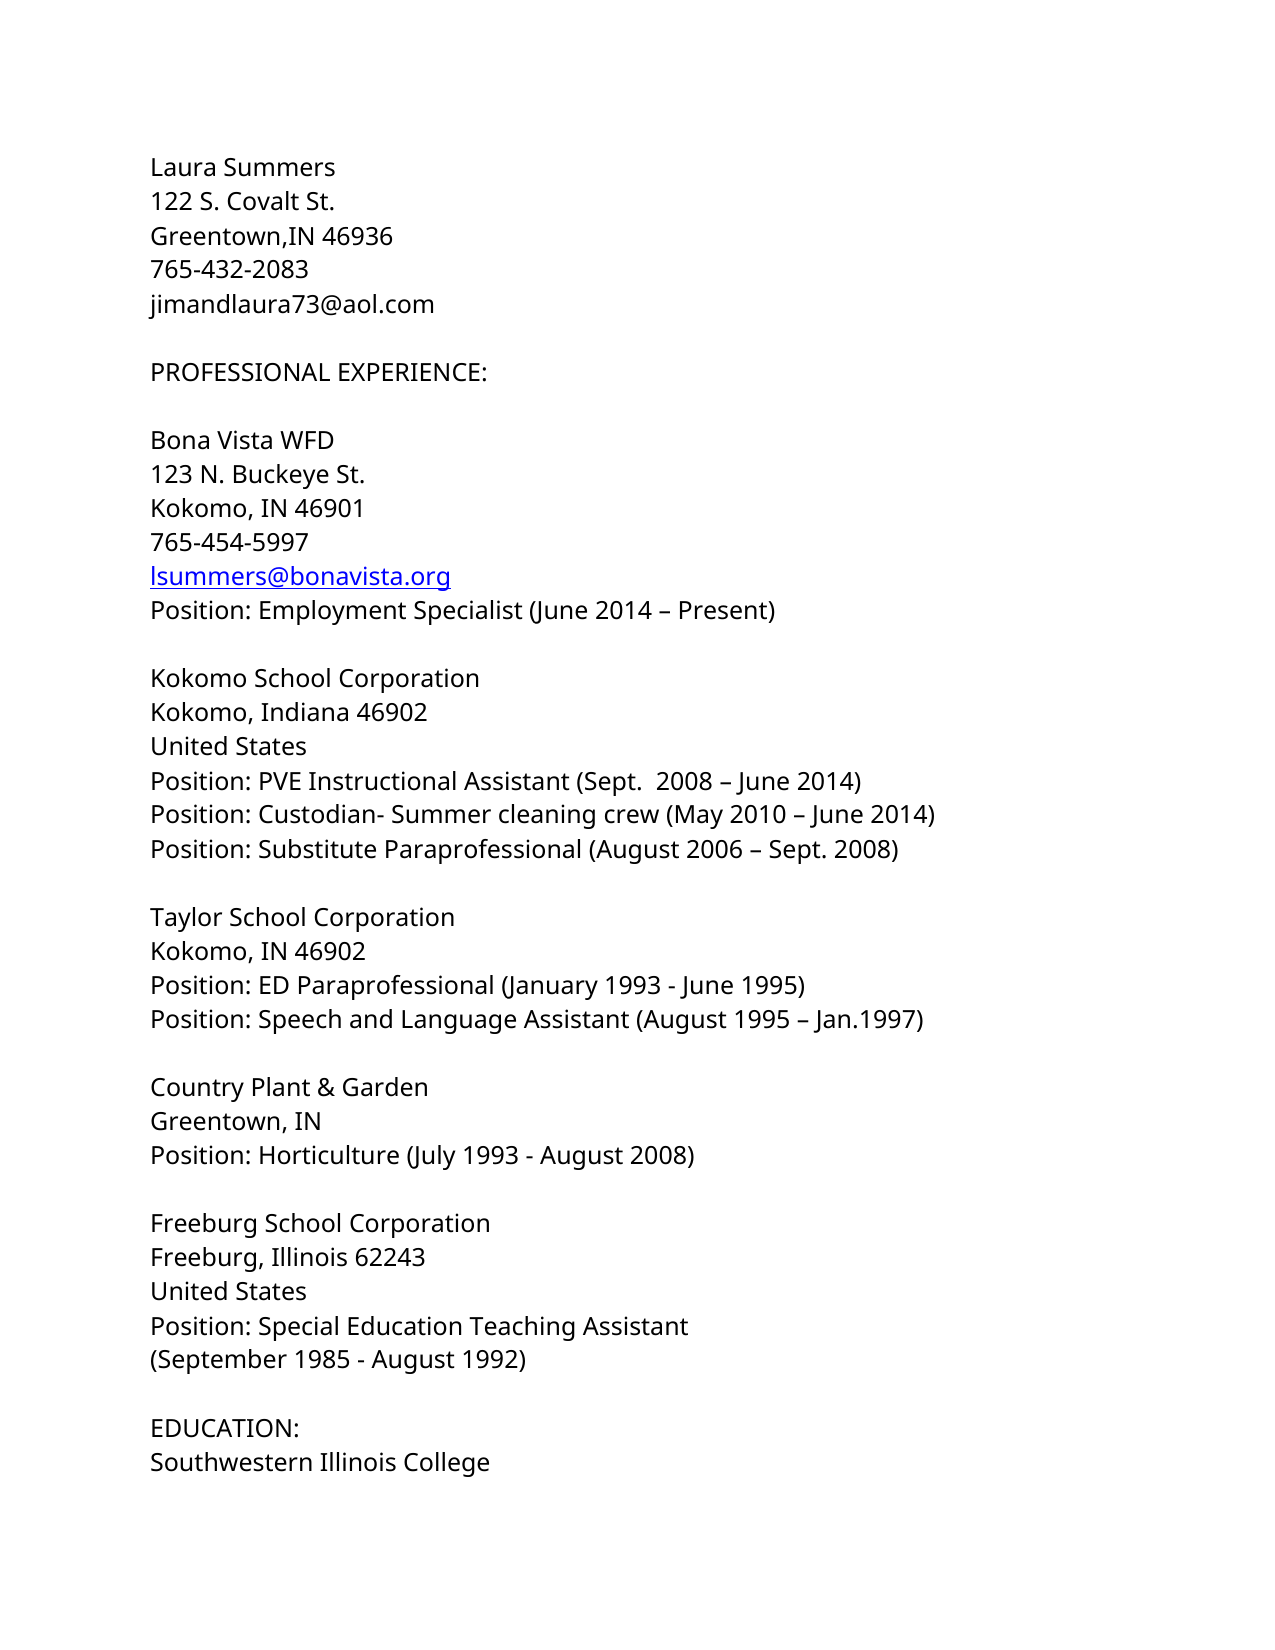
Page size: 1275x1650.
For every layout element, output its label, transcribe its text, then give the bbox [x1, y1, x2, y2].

text Bona Vista WFD [150, 422, 1125, 457]
text lsummers@bonavista.org [150, 559, 1125, 593]
text Greentown,IN 46936 [150, 218, 1125, 252]
text Position: PVE Instructional Assistant (Sept. 2008 – June 2014) [150, 763, 1125, 797]
text 123 N. Buckeye St. [150, 457, 1125, 491]
text EDUCATION: [150, 1410, 1125, 1444]
text (September 1985 - August 1992) [150, 1342, 1125, 1376]
text Position: Horticulture (July 1993 - August 2008) [150, 1138, 1125, 1172]
text United States [150, 1274, 1125, 1308]
text Laura Summers [150, 150, 1125, 184]
text 765-432-2083 [150, 252, 1125, 286]
text Position: ED Paraprofessional (January 1993 - June 1995) [150, 967, 1125, 1002]
text PROFESSIONAL EXPERIENCE: [150, 354, 1125, 388]
text 765-454-5997 [150, 525, 1125, 559]
text Freeburg, Illinois 62243 [150, 1240, 1125, 1274]
text Position: Employment Specialist (June 2014 – Present) [150, 593, 1125, 627]
text Kokomo, IN 46901 [150, 491, 1125, 525]
text Position: Speech and Language Assistant (August 1995 – Jan.1997) [150, 1002, 1125, 1036]
text Kokomo, Indiana 46902 [150, 695, 1125, 729]
text Freeburg School Corporation [150, 1206, 1125, 1240]
text jimandlaura73@aol.com [150, 286, 1125, 320]
text Position: Special Education Teaching Assistant [150, 1308, 1125, 1342]
text Taylor School Corporation [150, 899, 1125, 933]
text Kokomo School Corporation [150, 661, 1125, 695]
text Southwestern Illinois College [150, 1444, 1125, 1478]
text Country Plant & Garden [150, 1070, 1125, 1104]
text United States [150, 729, 1125, 763]
text Position: Custodian- Summer cleaning crew (May 2010 – June 2014) [150, 797, 1125, 831]
text 122 S. Covalt St. [150, 184, 1125, 218]
text Kokomo, IN 46902 [150, 933, 1125, 967]
text Greentown, IN [150, 1104, 1125, 1138]
text Position: Substitute Paraprofessional (August 2006 – Sept. 2008) [150, 831, 1125, 865]
